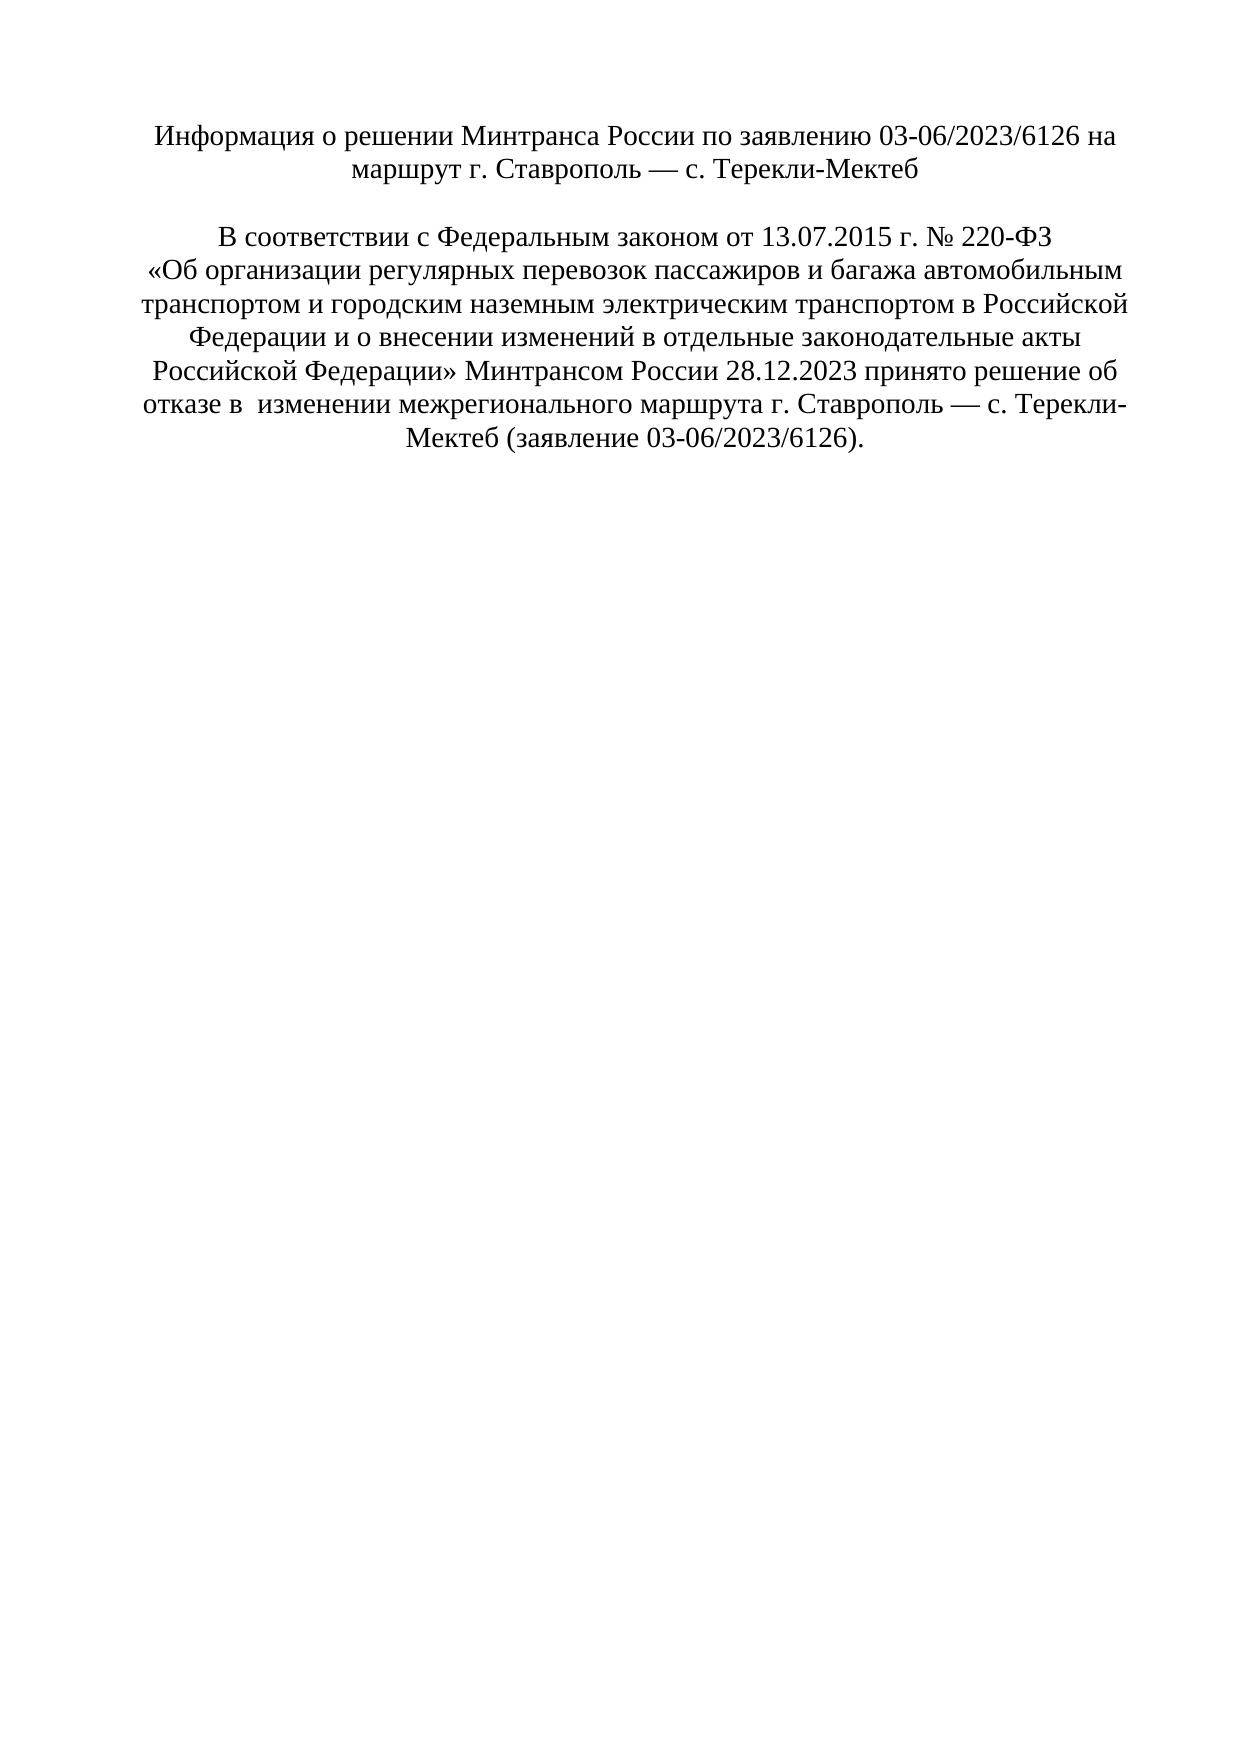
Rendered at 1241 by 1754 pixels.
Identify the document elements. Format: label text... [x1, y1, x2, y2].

text Информация о решении Минтранса России по заявлению 03-06/2023/6126 на маршрут г. Ставрополь — с. Терекли-Мектеб [118, 118, 1152, 185]
text В соответствии с Федеральным законом от 13.07.2015 г. № 220-ФЗ «Об организации регулярных перевозок пассажиров и багажа автомобильным транспортом и городским наземным электрическим транспортом в Российской Федерации и о внесении изменений в отдельные законодательные акты Российской Федерации» Минтрансом России 28.12.2023 принято решение об отказе в изменении межрегионального маршрута г. Ставрополь — с. Терекли-Мектеб (заявление 03-06/2023/6126). [118, 219, 1152, 453]
